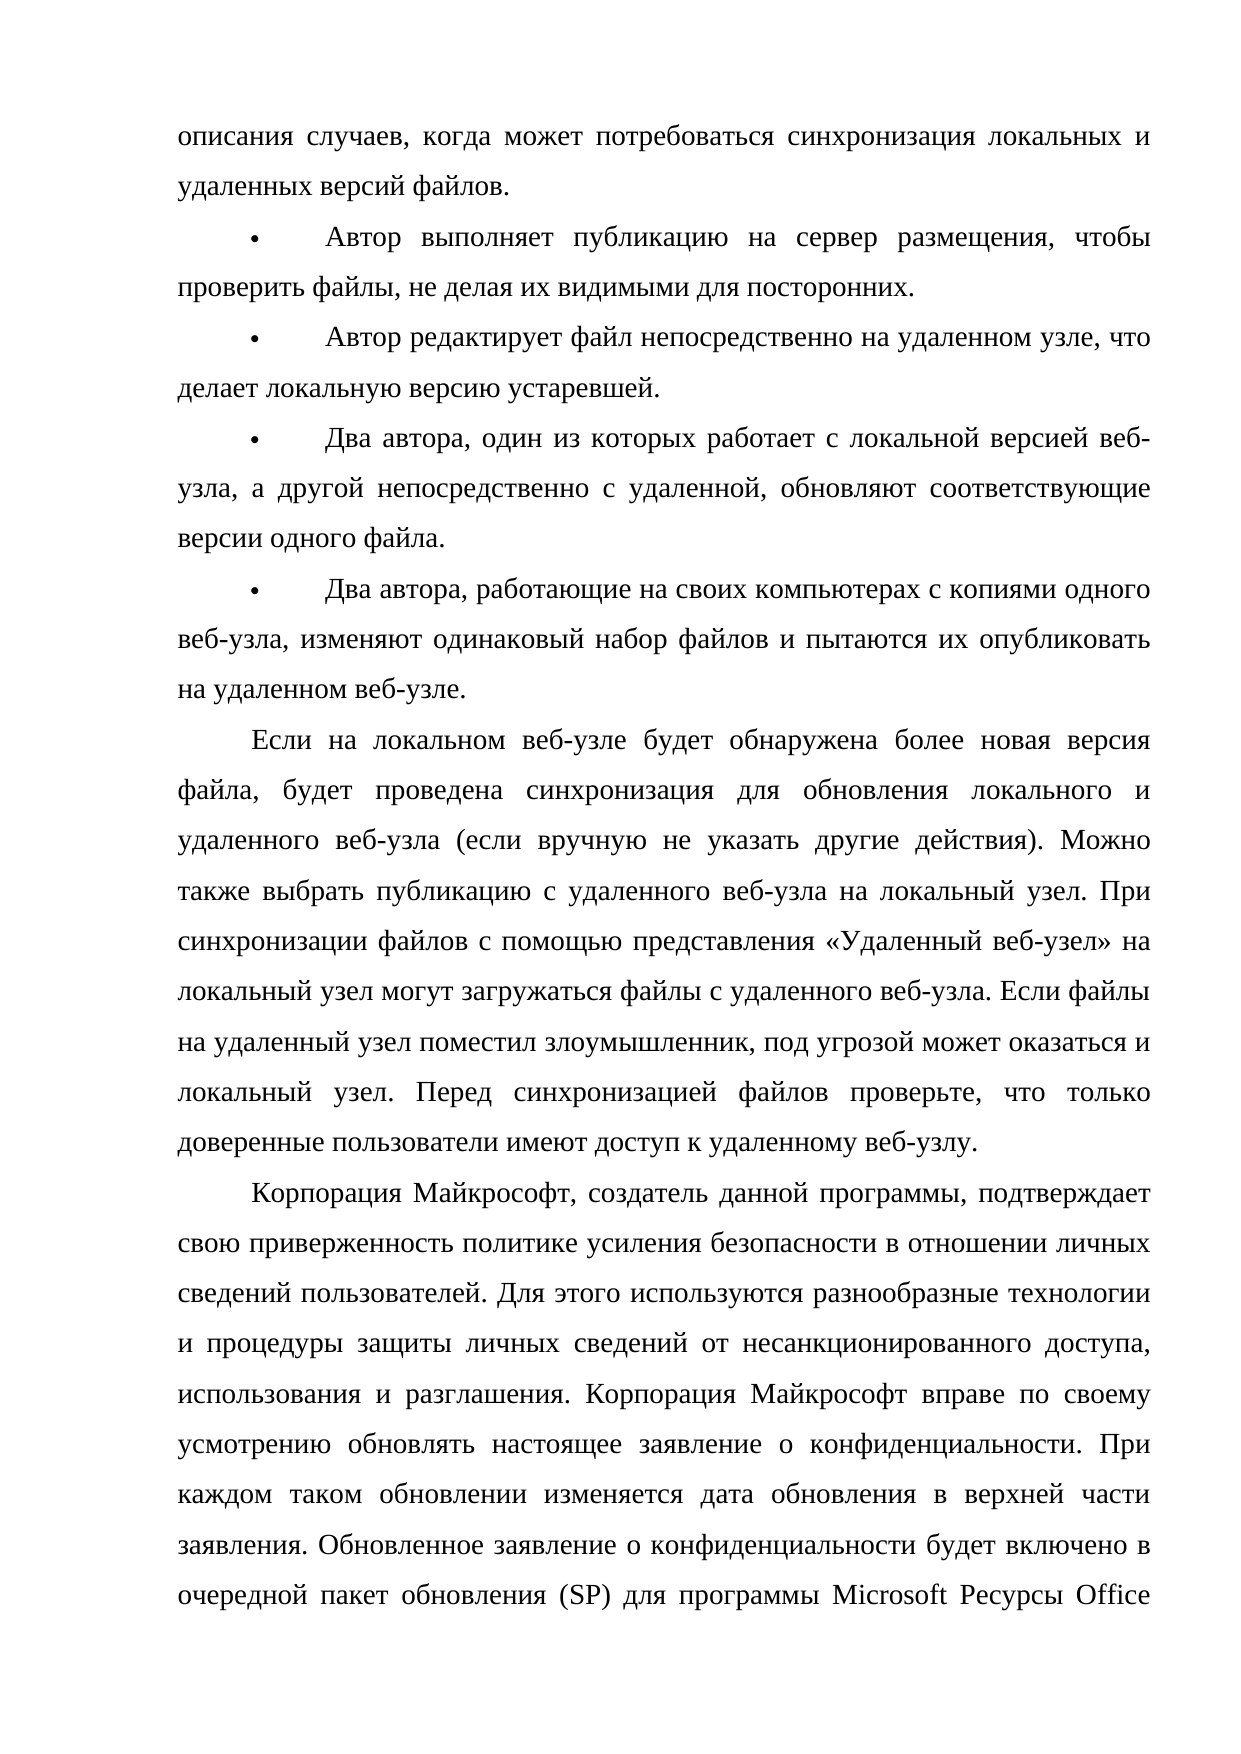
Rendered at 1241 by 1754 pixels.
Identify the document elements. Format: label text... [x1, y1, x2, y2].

list Два автора, работающие на своих компьютерах с копиями одного веб-узла, изменяют одинаковый набор файлов и пытаются их опубликовать на удаленном веб-узле. [177, 571, 1152, 705]
list Два автора, один из которых работает с локальной версией веб-узла, а другой непосредственно с удаленной, обновляют соответствующие версии одного файла. [177, 420, 1152, 554]
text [177, 1175, 1152, 1611]
list Автор редактирует файл непосредственно на удаленном узле, что делает локальную версию устаревшей. [177, 319, 1152, 403]
list Автор выполняет публикацию на сервер размещения, чтобы проверить файлы, не делая их видимыми для посторонних. [177, 219, 1152, 303]
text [177, 118, 1152, 202]
text Если на локальном веб-узле будет обнаружена более новая версия файла, будет проведена синхронизация для обновления локального и удаленного веб-узла (если вручную не указать другие действия). Можно также выбрать публикацию с удаленного веб-узла на локальный узел. При синхронизации файлов с помощью представления «Удаленный веб-узел» на локальный узел могут загружаться файлы с удаленного веб-узла. Если файлы на удаленный узел поместил злоумышленник, под угрозой может оказаться и локальный узел. Перед синхронизацией файлов проверьте, что только доверенные пользователи имеют доступ к удаленному веб-узлу. [177, 722, 1152, 1158]
